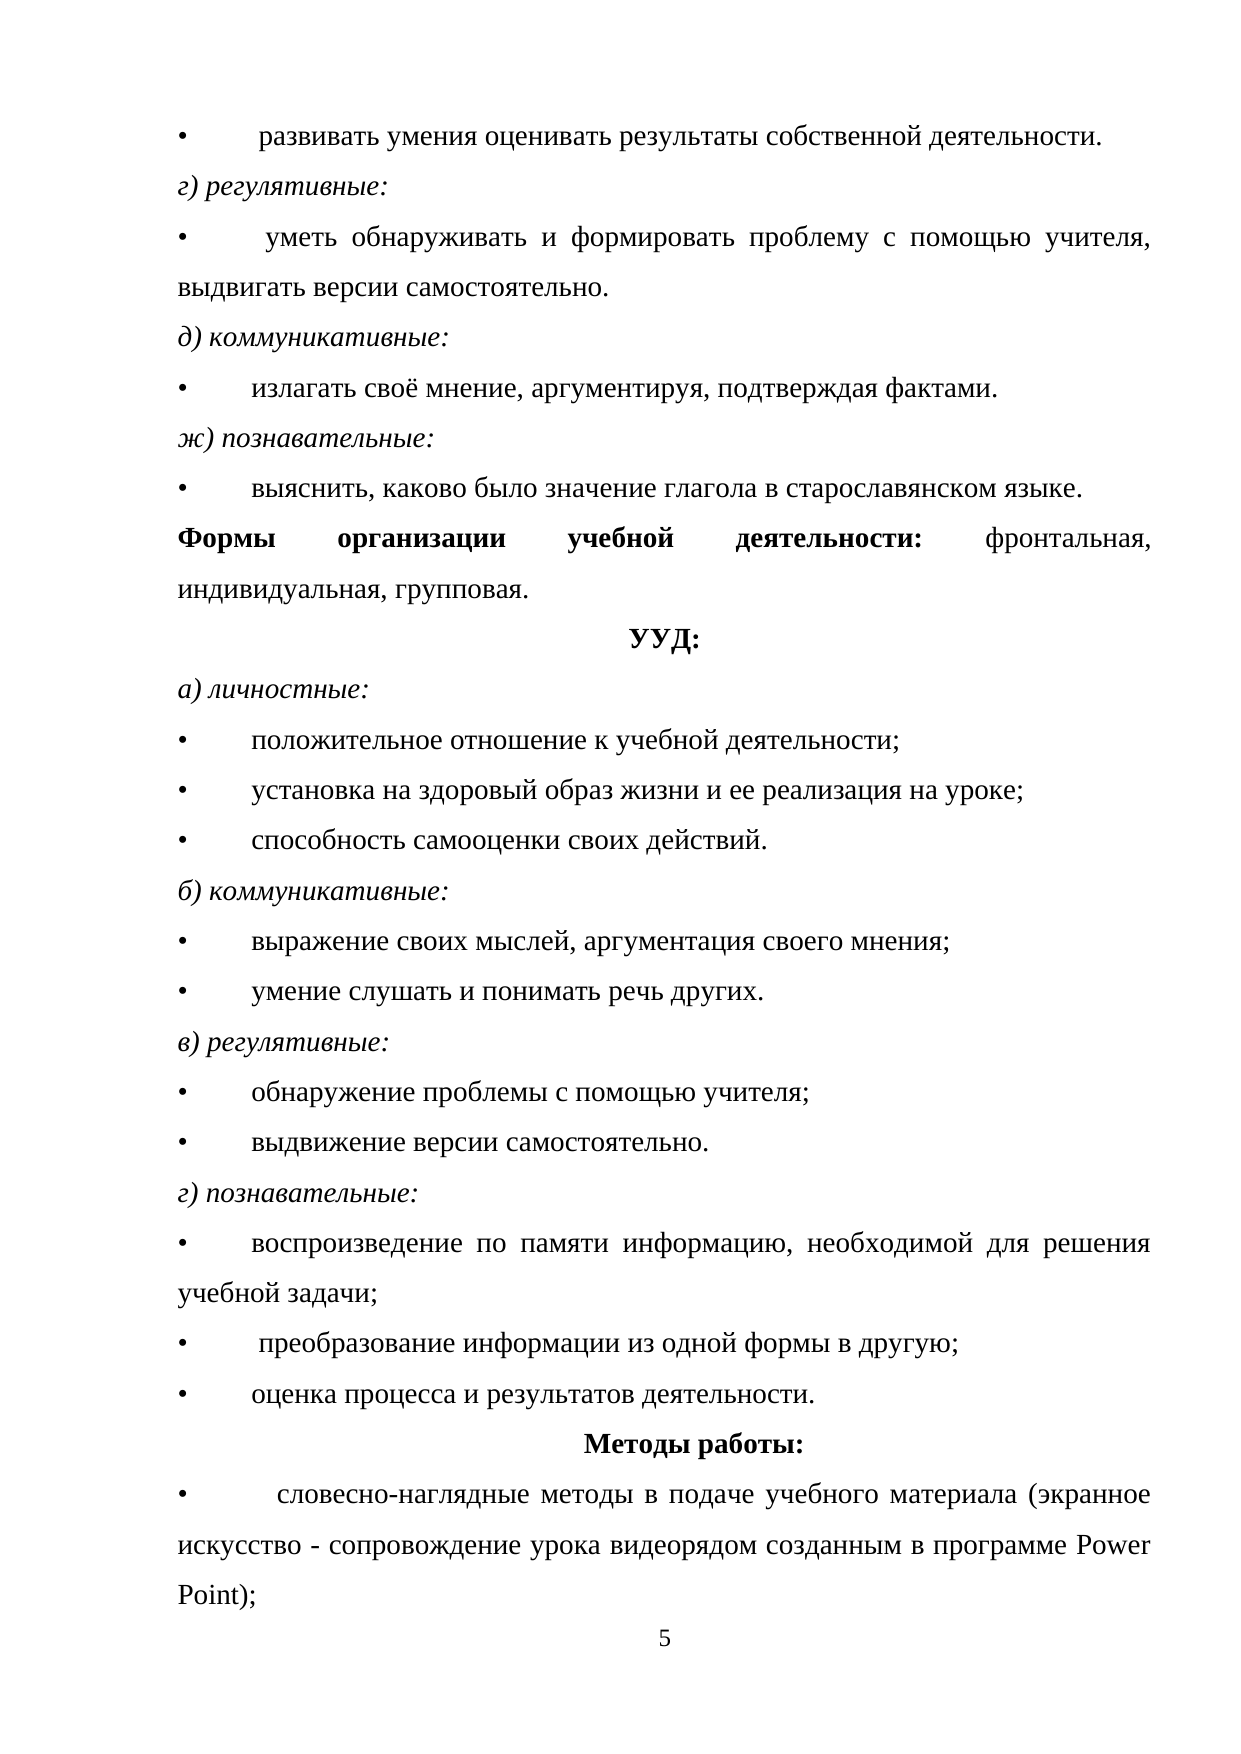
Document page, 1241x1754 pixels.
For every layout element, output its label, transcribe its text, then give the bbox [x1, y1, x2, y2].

text • преобразование информации из одной формы в другую; [177, 1326, 1152, 1359]
text б) коммуникативные: [177, 873, 1152, 906]
text в) регулятивные: [177, 1024, 1152, 1057]
text г) познавательные: [177, 1175, 1152, 1208]
text г) регулятивные: [177, 168, 1152, 202]
text Формы организации учебной деятельности: фронтальная, индивидуальная, групповая. [177, 521, 1152, 604]
text • выражение своих мыслей, аргументация своего мнения; [177, 923, 1152, 957]
text д) коммуникативные: [177, 319, 1152, 353]
text • выдвижение версии самостоятельно. [177, 1124, 1152, 1158]
text • положительное отношение к учебной деятельности; [177, 722, 1152, 755]
text УУД: [177, 621, 1152, 655]
text • уметь обнаруживать и формировать проблему с помощью учителя, выдвигать версии самостоятельно. [177, 219, 1152, 303]
text • умение слушать и понимать речь других. [177, 973, 1152, 1007]
text • развивать умения оценивать результаты собственной деятельности. [177, 118, 1152, 152]
text • оценка процесса и результатов деятельности. [177, 1376, 1152, 1409]
text • установка на здоровый образ жизни и ее реализация на уроке; [177, 772, 1152, 806]
text а) личностные: [177, 672, 1152, 705]
text • выяснить, каково было значение глагола в старославянском языке. [177, 470, 1152, 504]
text • излагать своё мнение, аргументируя, подтверждая фактами. [177, 370, 1152, 403]
text • словесно-наглядные методы в подаче учебного материала (экранное искусство - сопровождение урока видеорядом созданным в программе Power Point); [177, 1477, 1152, 1611]
text • воспроизведение по памяти информацию, необходимой для решения учебной задачи; [177, 1225, 1152, 1309]
text Методы работы: [177, 1426, 1152, 1460]
text • способность самооценки своих действий. [177, 822, 1152, 856]
text ж) познавательные: [177, 420, 1152, 453]
text • обнаружение проблемы с помощью учителя; [177, 1074, 1152, 1108]
